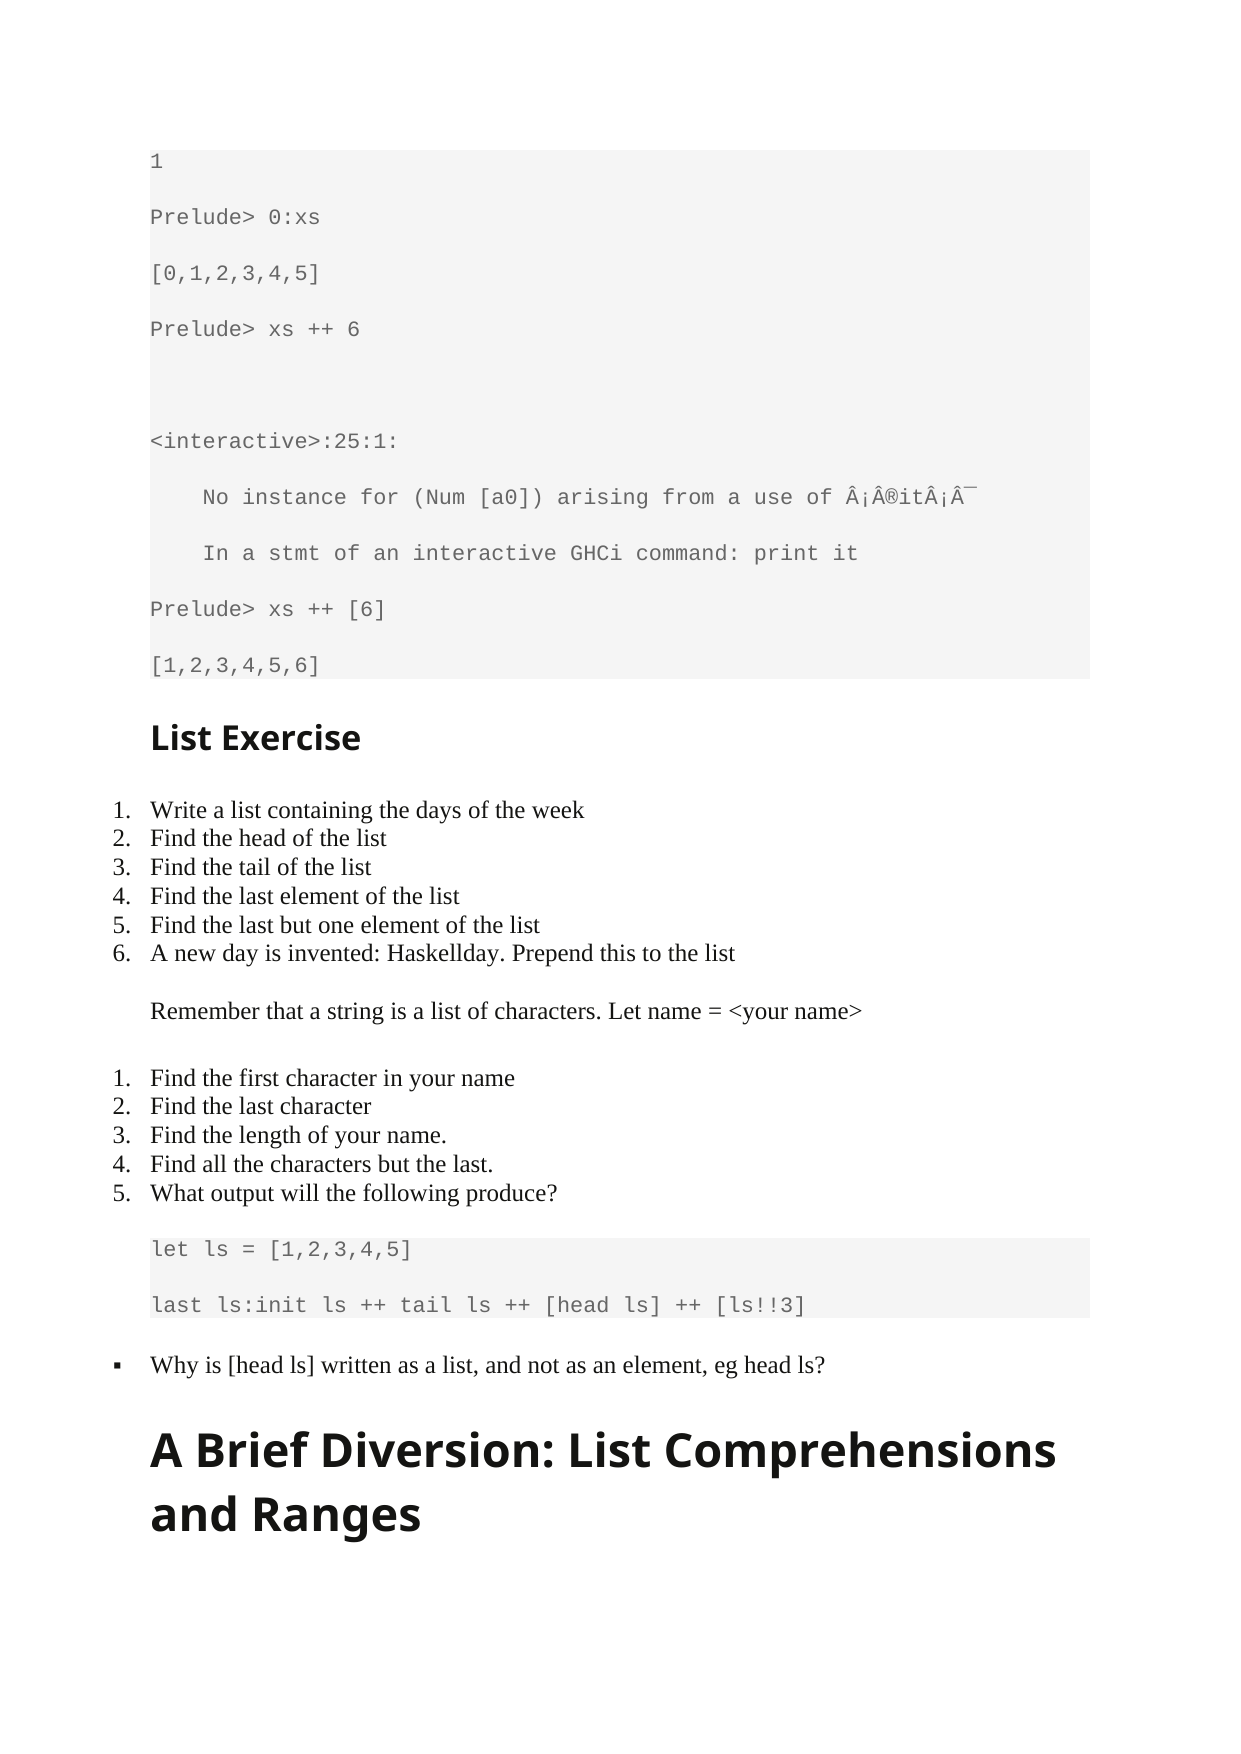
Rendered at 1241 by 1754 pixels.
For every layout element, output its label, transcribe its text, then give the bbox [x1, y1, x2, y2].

text [0,1,2,3,4,5] [150, 262, 1090, 287]
list Write a list containing the days of the week [112, 795, 1090, 823]
list Find the last element of the list [112, 881, 1090, 910]
list What output will the following produce? [112, 1178, 1090, 1206]
text Prelude> xs ++ 6 [150, 318, 1090, 343]
text [1,2,3,4,5,6] [150, 654, 1090, 679]
text List Exercise [150, 713, 1090, 760]
text Prelude> xs ++ [6] [150, 598, 1090, 623]
list A new day is invented: Haskellday. Prepend this to the list [112, 938, 1090, 967]
text No instance for (Num [a0]) arising from a use of Â¡Â®itÂ¡Â¯ [150, 486, 1090, 511]
text let ls = [1,2,3,4,5] [150, 1238, 1090, 1262]
text Prelude> 0:xs [150, 206, 1090, 231]
list Find the first character in your name [112, 1063, 1090, 1091]
list Find the head of the list [112, 823, 1090, 852]
text Remember that a string is a list of characters. Let name = <your name> [150, 996, 1090, 1025]
text In a stmt of an interactive GHCi command: print it [150, 542, 1090, 567]
list Find the length of your name. [112, 1120, 1090, 1149]
text A Brief Diversion: List Comprehensions and Ranges [150, 1418, 1090, 1545]
list Find all the characters but the last. [112, 1149, 1090, 1178]
list Why is [head ls] written as a list, and not as an element, eg head ls? [112, 1350, 1090, 1378]
text <interactive>:25:1: [150, 430, 1090, 455]
text last ls:init ls ++ tail ls ++ [head ls] ++ [ls!!3] [150, 1294, 1090, 1318]
list Find the tail of the list [112, 852, 1090, 881]
text 1 [150, 150, 1090, 175]
list Find the last character [112, 1091, 1090, 1120]
list Find the last but one element of the list [112, 910, 1090, 938]
